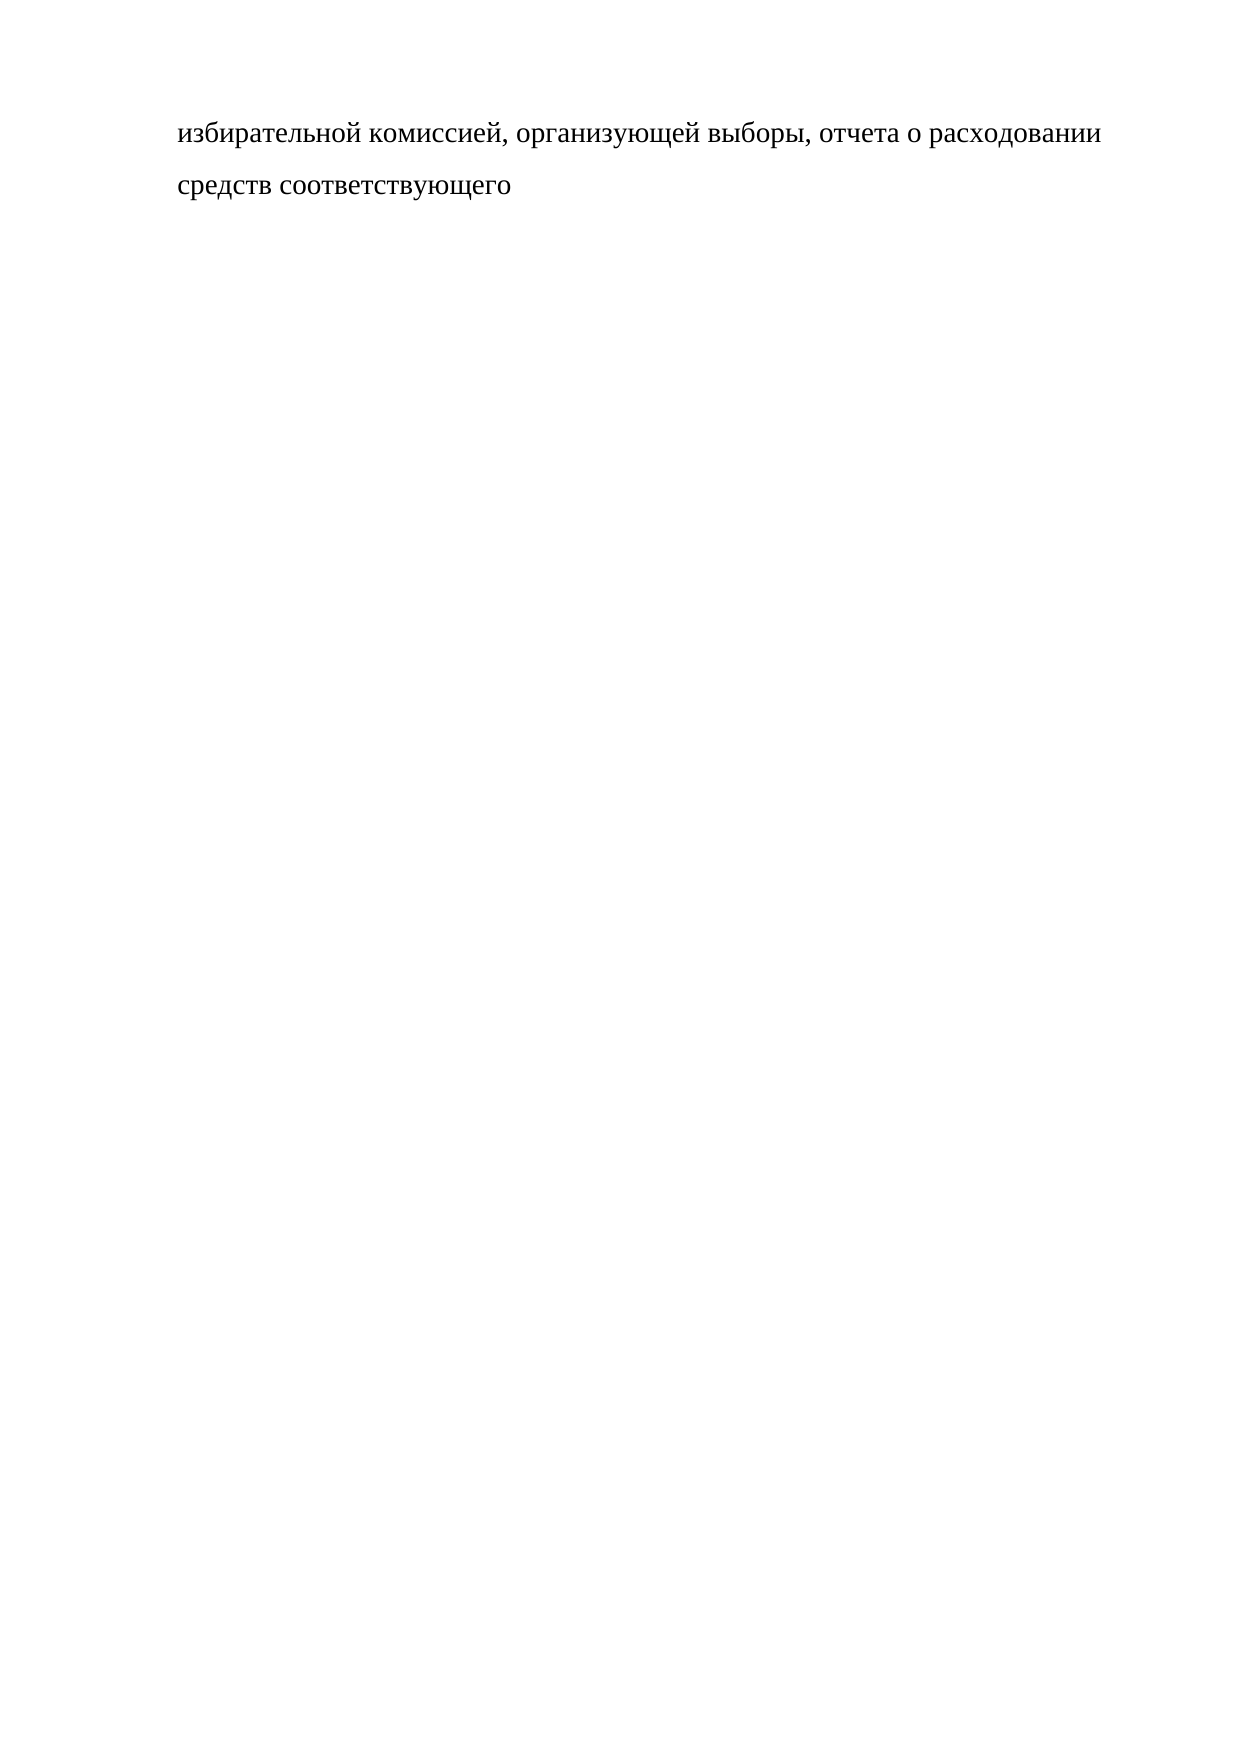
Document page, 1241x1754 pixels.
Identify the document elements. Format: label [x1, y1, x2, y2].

text [177, 115, 1106, 201]
